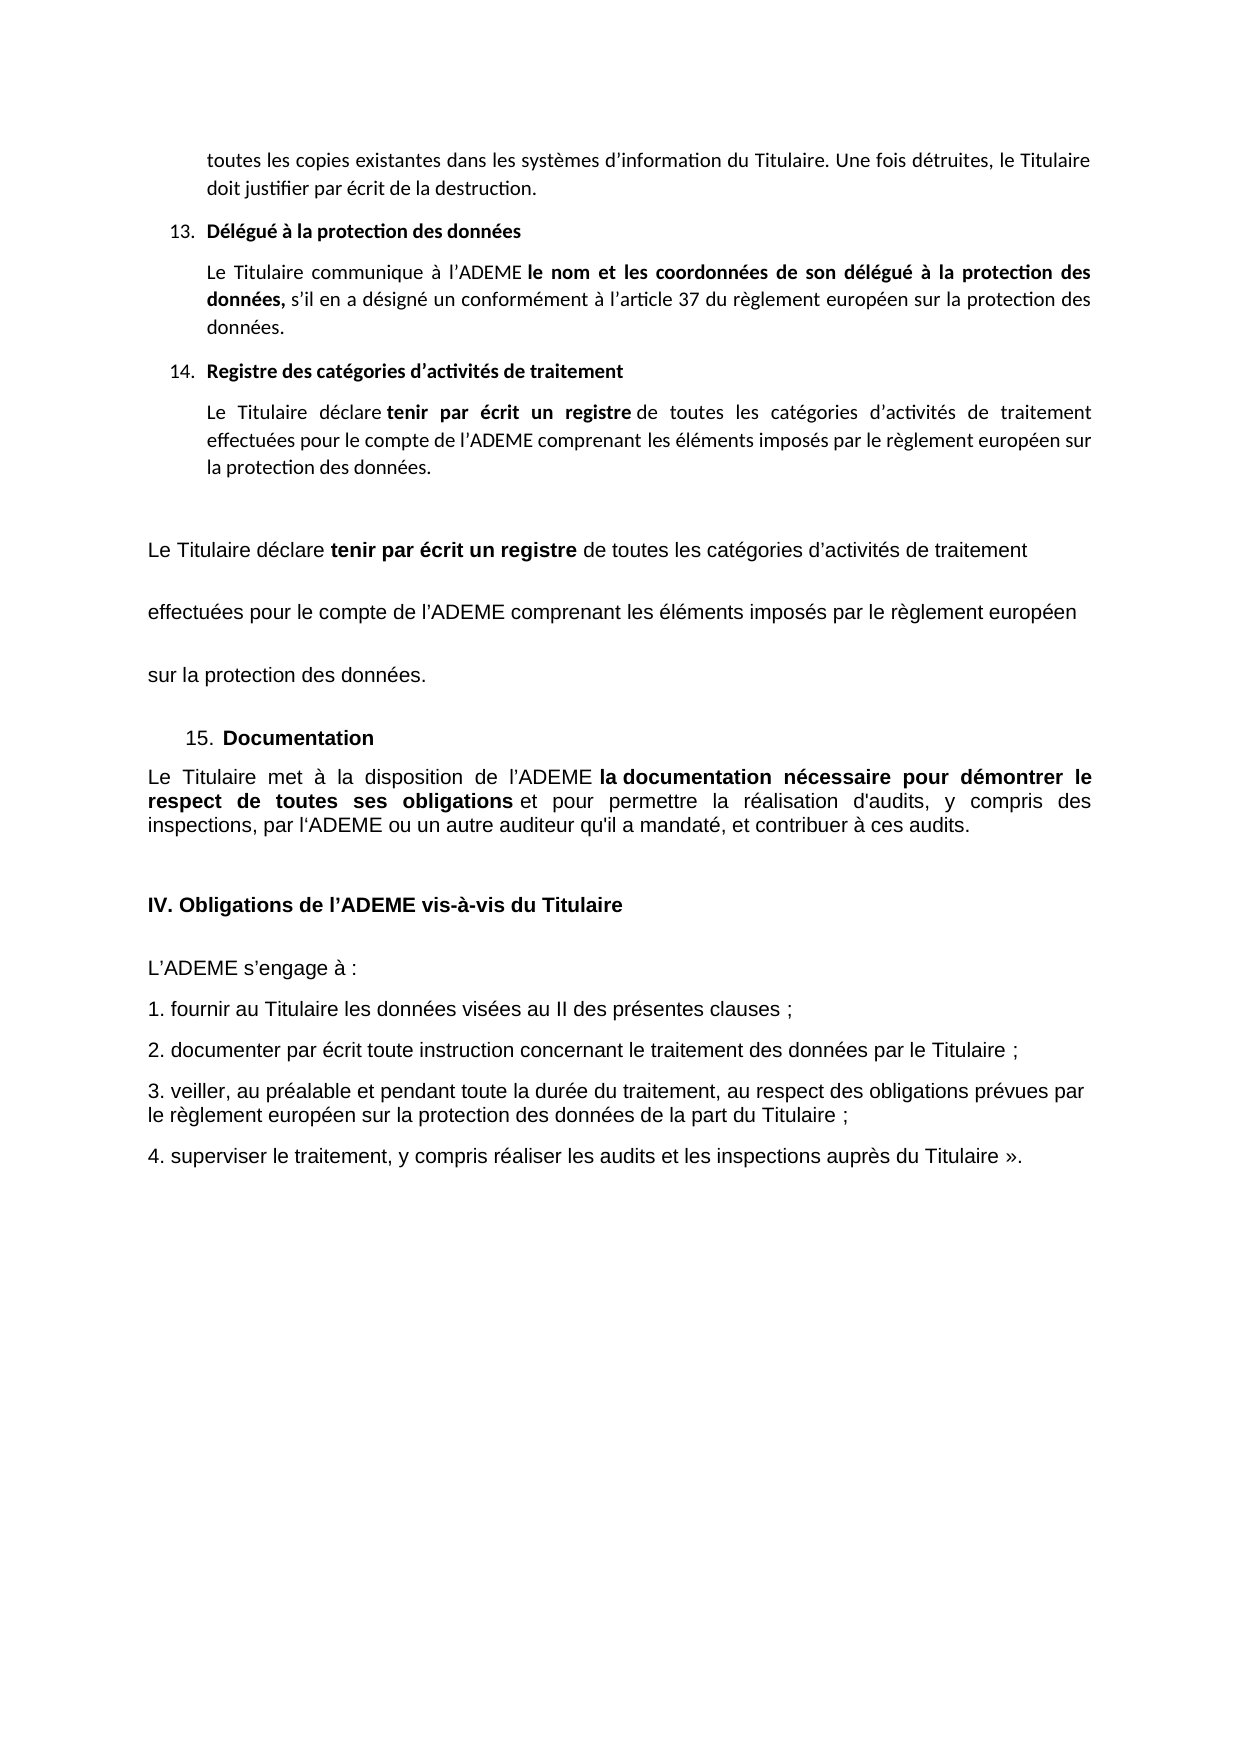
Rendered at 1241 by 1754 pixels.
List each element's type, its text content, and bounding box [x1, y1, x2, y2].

text L’ADEME s’engage à : [148, 956, 1093, 979]
text Le Titulaire déclare tenir par écrit un registre de toutes les catégories d’activités de traitement effectuées pour le compte de l’ADEME comprenant les éléments imposés par le règlement européen sur la protection des données. [207, 399, 1093, 480]
text 4. superviser le traitement, y compris réaliser les audits et les inspections auprès du Titulaire ». [148, 1144, 1093, 1168]
list Délégué à la protection des données [169, 218, 1093, 243]
text Le Titulaire déclare tenir par écrit un registre de toutes les catégories d’activités de traitement effectuées pour le compte de l’ADEME comprenant les éléments imposés par le règlement européen sur la protection des données. [148, 499, 1093, 686]
text Le Titulaire met à la disposition de l’ADEME la documentation nécessaire pour démontrer le respect de toutes ses obligations et pour permettre la réalisation d'audits, y compris des inspections, par l‘ADEME ou un autre auditeur qu'il a mandaté, et contribuer à ces audits. [148, 765, 1093, 837]
text IV. Obligations de l’ADEME vis-à-vis du Titulaire [148, 854, 1093, 917]
text 1. fournir au Titulaire les données visées au II des présentes clauses ; [148, 997, 1093, 1021]
text 3. veiller, au préalable et pendant toute la durée du traitement, au respect des obligations prévues par le règlement européen sur la protection des données de la part du Titulaire ; [148, 1079, 1093, 1127]
text Au terme du marché, le Titulaire s’engage à renvoyer toutes les données à caractère personnel à l’ADEME sauf instruction différente reçue de l’ADEME. Le renvoi doit s’accompagner de la destruction de toutes les copies existantes dans les systèmes d’information du Titulaire. Une fois détruites, le Titulaire doit justifier par écrit de la destruction. [207, 148, 1093, 200]
text 2. documenter par écrit toute instruction concernant le traitement des données par le Titulaire ; [148, 1038, 1093, 1062]
list Registre des catégories d’activités de traitement [169, 358, 1093, 384]
list Documentation [185, 725, 1093, 749]
text Le Titulaire communique à l’ADEME le nom et les coordonnées de son délégué à la protection des données, s’il en a désigné un conformément à l’article 37 du règlement européen sur la protection des données. [207, 259, 1093, 339]
